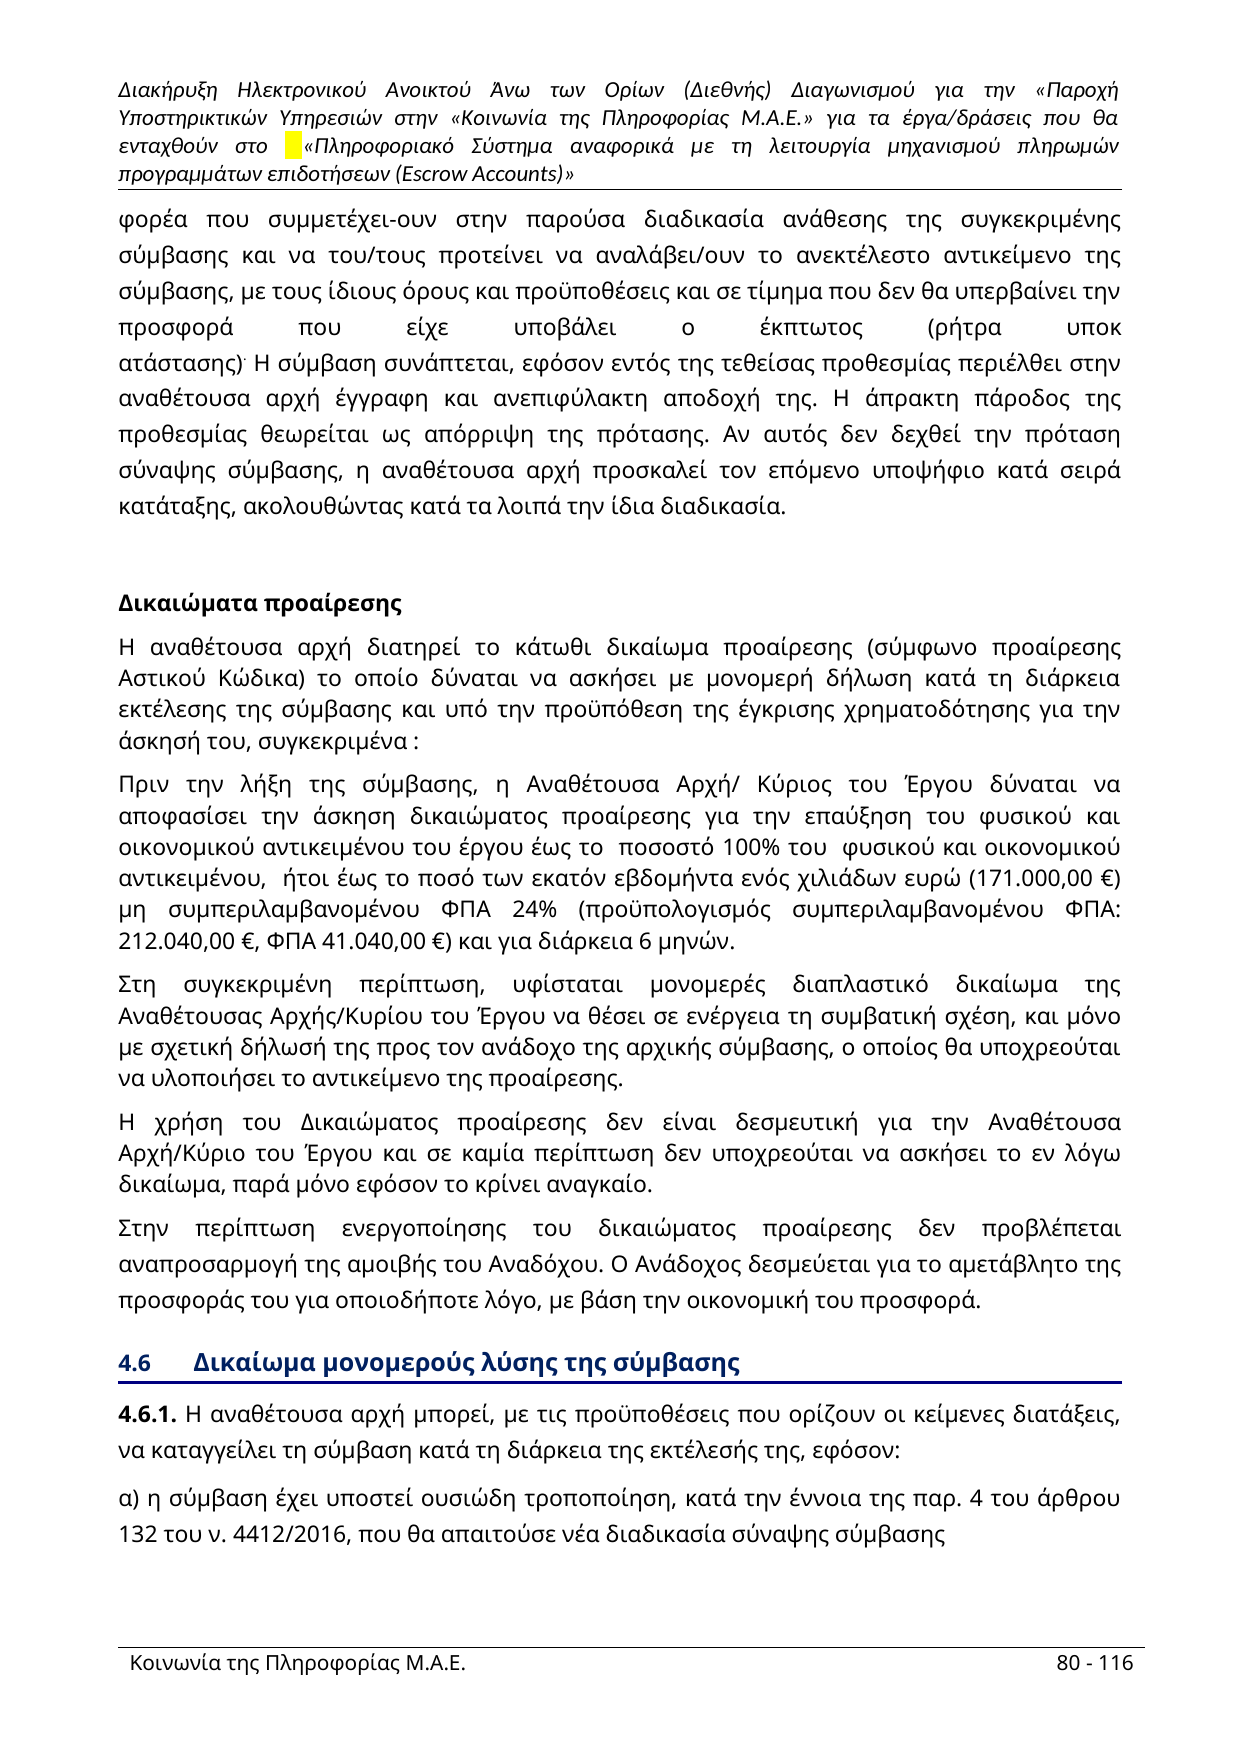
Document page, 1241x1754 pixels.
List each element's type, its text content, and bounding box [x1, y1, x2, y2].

text Η αναθέτουσα αρχή διατηρεί το κάτωθι δικαίωμα προαίρεσης (σύμφωνο προαίρεσης Αστικού Κώδικα) το οποίο δύναται να ασκήσει με μονομερή δήλωση κατά τη διάρκεια εκτέλεσης της σύμβασης και υπό την προϋπόθεση της έγκρισης χρηματοδότησης για την άσκησή του, συγκεκριμένα : [118, 631, 1122, 756]
text Η χρήση του Δικαιώματος προαίρεσης δεν είναι δεσμευτική για την Αναθέτουσα Αρχή/Κύριο του Έργου και σε καμία περίπτωση δεν υποχρεούται να ασκήσει το εν λόγω δικαίωμα, παρά μόνο εφόσον το κρίνει αναγκαίο. [118, 1106, 1122, 1199]
text Στη συγκεκριμένη περίπτωση, υφίσταται μονομερές διαπλαστικό δικαίωμα της Αναθέτουσας Αρχής/Κυρίου του Έργου να θέσει σε ενέργεια τη συμβατική σχέση, και μόνο με σχετική δήλωσή της προς τον ανάδοχο της αρχικής σύμβασης, ο οποίος θα υποχρεούται να υλοποιήσει το αντικείμενο της προαίρεσης. [118, 968, 1122, 1093]
text Δικαιώματα προαίρεσης [118, 587, 1122, 618]
text Στην περίπτωση ενεργοποίησης του δικαιώματος προαίρεσης δεν προβλέπεται αναπροσαρμογή της αμοιβής του Αναδόχου. Ο Ανάδοχος δεσμεύεται για το αμετάβλητο της προσφοράς του για οποιοδήποτε λόγο, με βάση την οικονομική του προσφορά. [118, 1212, 1122, 1315]
text α) η σύμβαση έχει υποστεί ουσιώδη τροποποίηση, κατά την έννοια της παρ. 4 του άρθρου 132 του ν. 4412/2016, που θα απαιτούσε νέα διαδικασία σύναψης σύμβασης [118, 1482, 1122, 1549]
subtitle Δικαίωμα μονομερούς λύσης της σύμβασης [118, 1345, 1122, 1381]
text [118, 203, 1122, 521]
text 4.6.1. Η αναθέτουσα αρχή μπορεί, με τις προϋποθέσεις που ορίζουν οι κείμενες διατάξεις, να καταγγείλει τη σύμβαση κατά τη διάρκεια της εκτέλεσής της, εφόσον: [118, 1398, 1122, 1465]
text Πριν την λήξη της σύμβασης, η Αναθέτουσα Αρχή/ Κύριος του Έργου δύναται να αποφασίσει την άσκηση δικαιώματος προαίρεσης για την επαύξηση του φυσικού και οικονομικού αντικειμένου του έργου έως το ποσοστό 100% του φυσικού και οικονομικού αντικειμένου, ήτοι έως το ποσό των εκατόν εβδομήντα ενός χιλιάδων ευρώ (171.000,00 €) μη συμπεριλαμβανομένου ΦΠΑ 24% (προϋπολογισμός συμπεριλαμβανομένου ΦΠΑ: 212.040,00 €, ΦΠΑ 41.040,00 €) και για διάρκεια 6 μηνών. [118, 768, 1122, 956]
